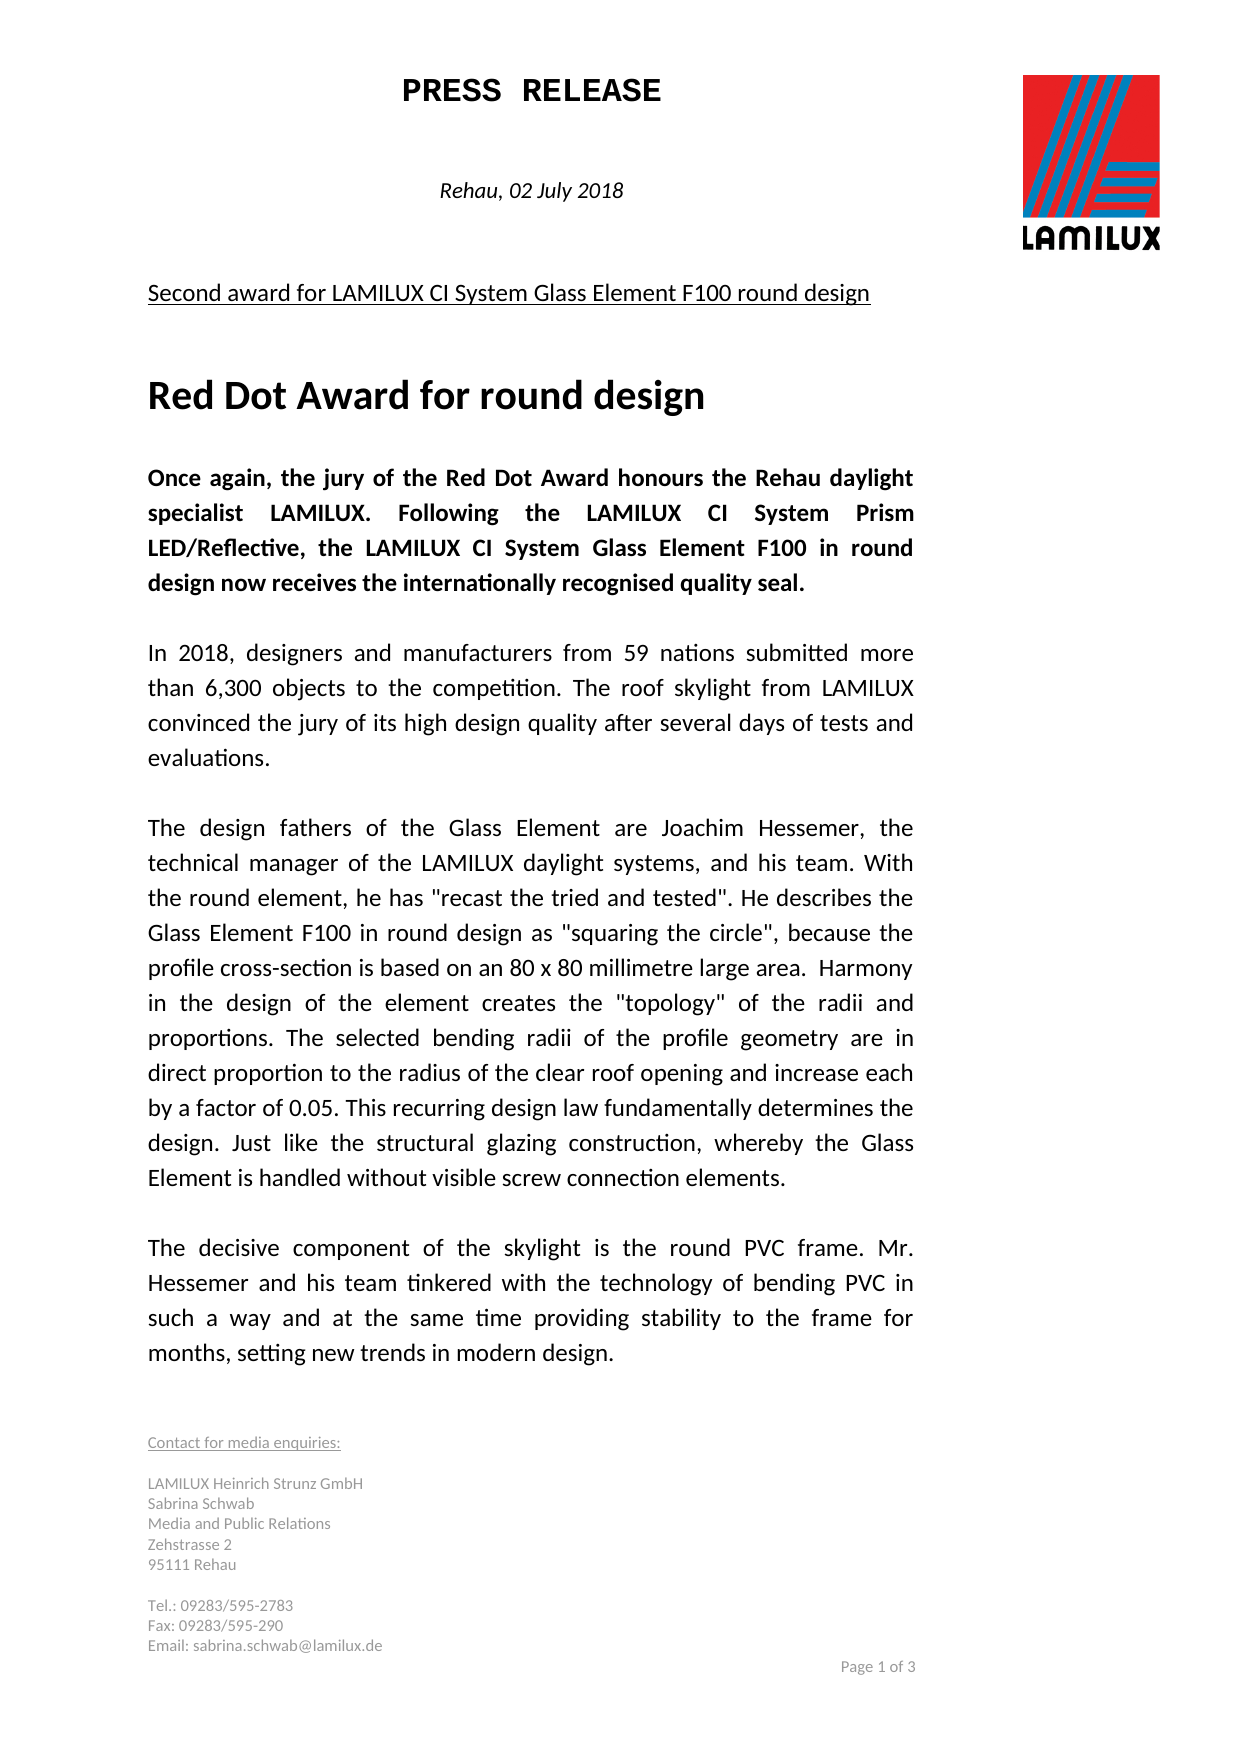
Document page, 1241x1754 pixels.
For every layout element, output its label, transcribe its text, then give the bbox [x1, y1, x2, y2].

text Once again, the jury of the Red Dot Award honours the Rehau daylight specialist LAMILUX. Following the LAMILUX CI System Prism LED/Reflective, the LAMILUX CI System Glass Element F100 in round design now receives the internationally recognised quality seal. [148, 462, 915, 598]
picture [1022, 75, 1072, 211]
text The decisive component of the skylight is the round PVC frame. Mr. Hessemer and his team tinkered with the technology of bending PVC in such a way and at the same time providing stability to the frame for months, setting new trends in modern design. [148, 1232, 915, 1368]
text Second award for LAMILUX CI System Glass Element F100 round design [148, 278, 915, 308]
text The design fathers of the Glass Element are Joachim Hessemer, the technical manager of the LAMILUX daylight systems, and his team. With the round element, he has "recast the tried and tested". He describes the Glass Element F100 in round design as "squaring the circle", because the profile cross-section is based on an 80 x 80 millimetre large area. Harmony in the design of the element creates the "topology" of the radii and proportions. The selected bending radii of the profile geometry are in direct proportion to the radius of the clear roof opening and increase each by a factor of 0.05. This recurring design law fundamentally determines the design. Just like the structural glazing construction, whereby the Glass Element is handled without visible screw connection elements. [148, 812, 915, 1193]
text In 2018, designers and manufacturers from 59 nations submitted more than 6,300 objects to the competition. The roof skylight from LAMILUX convinced the jury of its high design quality after several days of tests and evaluations. [148, 637, 915, 773]
text Red Dot Award for round design [148, 369, 915, 420]
picture [1022, 75, 1160, 251]
